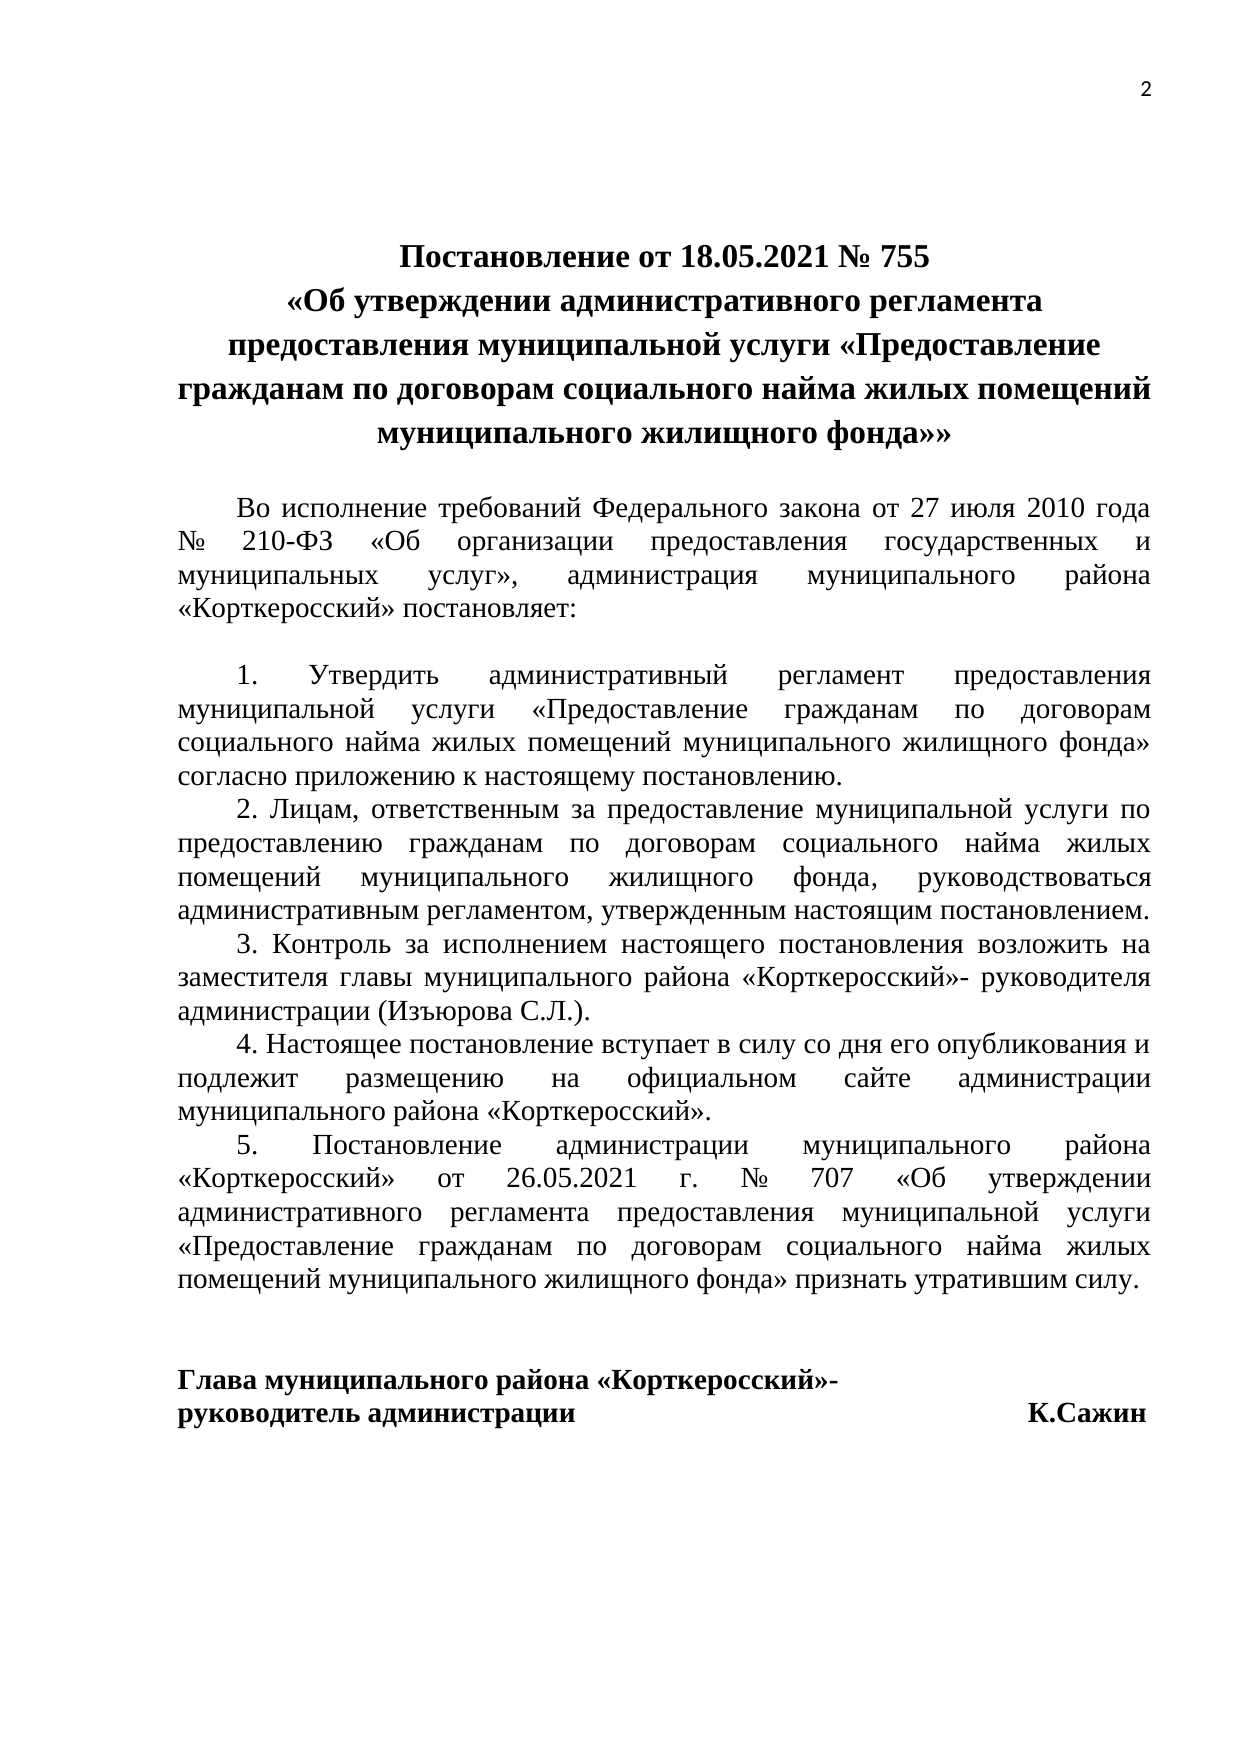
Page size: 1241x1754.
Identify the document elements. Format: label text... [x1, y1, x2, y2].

text руководитель администрации К.Сажин [177, 1395, 1152, 1429]
text Постановление от 18.05.2021 № 755 [177, 236, 1152, 274]
text 5. Постановление администрации муниципального района «Корткеросский» от 26.05.2021 г. № 707 «Об утверждении административного регламента предоставления муниципальной услуги «Предоставление гражданам по договорам социального найма жилых помещений муниципального жилищного фонда» признать утратившим силу. [177, 1127, 1152, 1295]
text Во исполнение требований Федерального закона от 27 июля 2010 года № 210-ФЗ «Об организации предоставления государственных и муниципальных услуг», администрация муниципального района «Корткеросский» постановляет: [177, 490, 1152, 624]
text 3. Контроль за исполнением настоящего постановления возложить на заместителя главы муниципального района «Корткеросский»- руководителя администрации (Изъюрова С.Л.). [177, 926, 1152, 1026]
text «Об утверждении административного регламента предоставления муниципальной услуги «Предоставление гражданам по договорам социального найма жилых помещений муниципального жилищного фонда»» [177, 280, 1152, 450]
text 2. Лицам, ответственным за предоставление муниципальной услуги по предоставлению гражданам по договорам социального найма жилых помещений муниципального жилищного фонда, руководствоваться административным регламентом, утвержденным настоящим постановлением. [177, 792, 1152, 926]
text 4. Настоящее постановление вступает в силу со дня его опубликования и подлежит размещению на официальном сайте администрации муниципального района «Корткеросский». [177, 1026, 1152, 1127]
text 1. Утвердить административный регламент предоставления муниципальной услуги «Предоставление гражданам по договорам социального найма жилых помещений муниципального жилищного фонда» согласно приложению к настоящему постановлению. [177, 657, 1152, 792]
text Глава муниципального района «Корткеросский»- [177, 1362, 1152, 1395]
